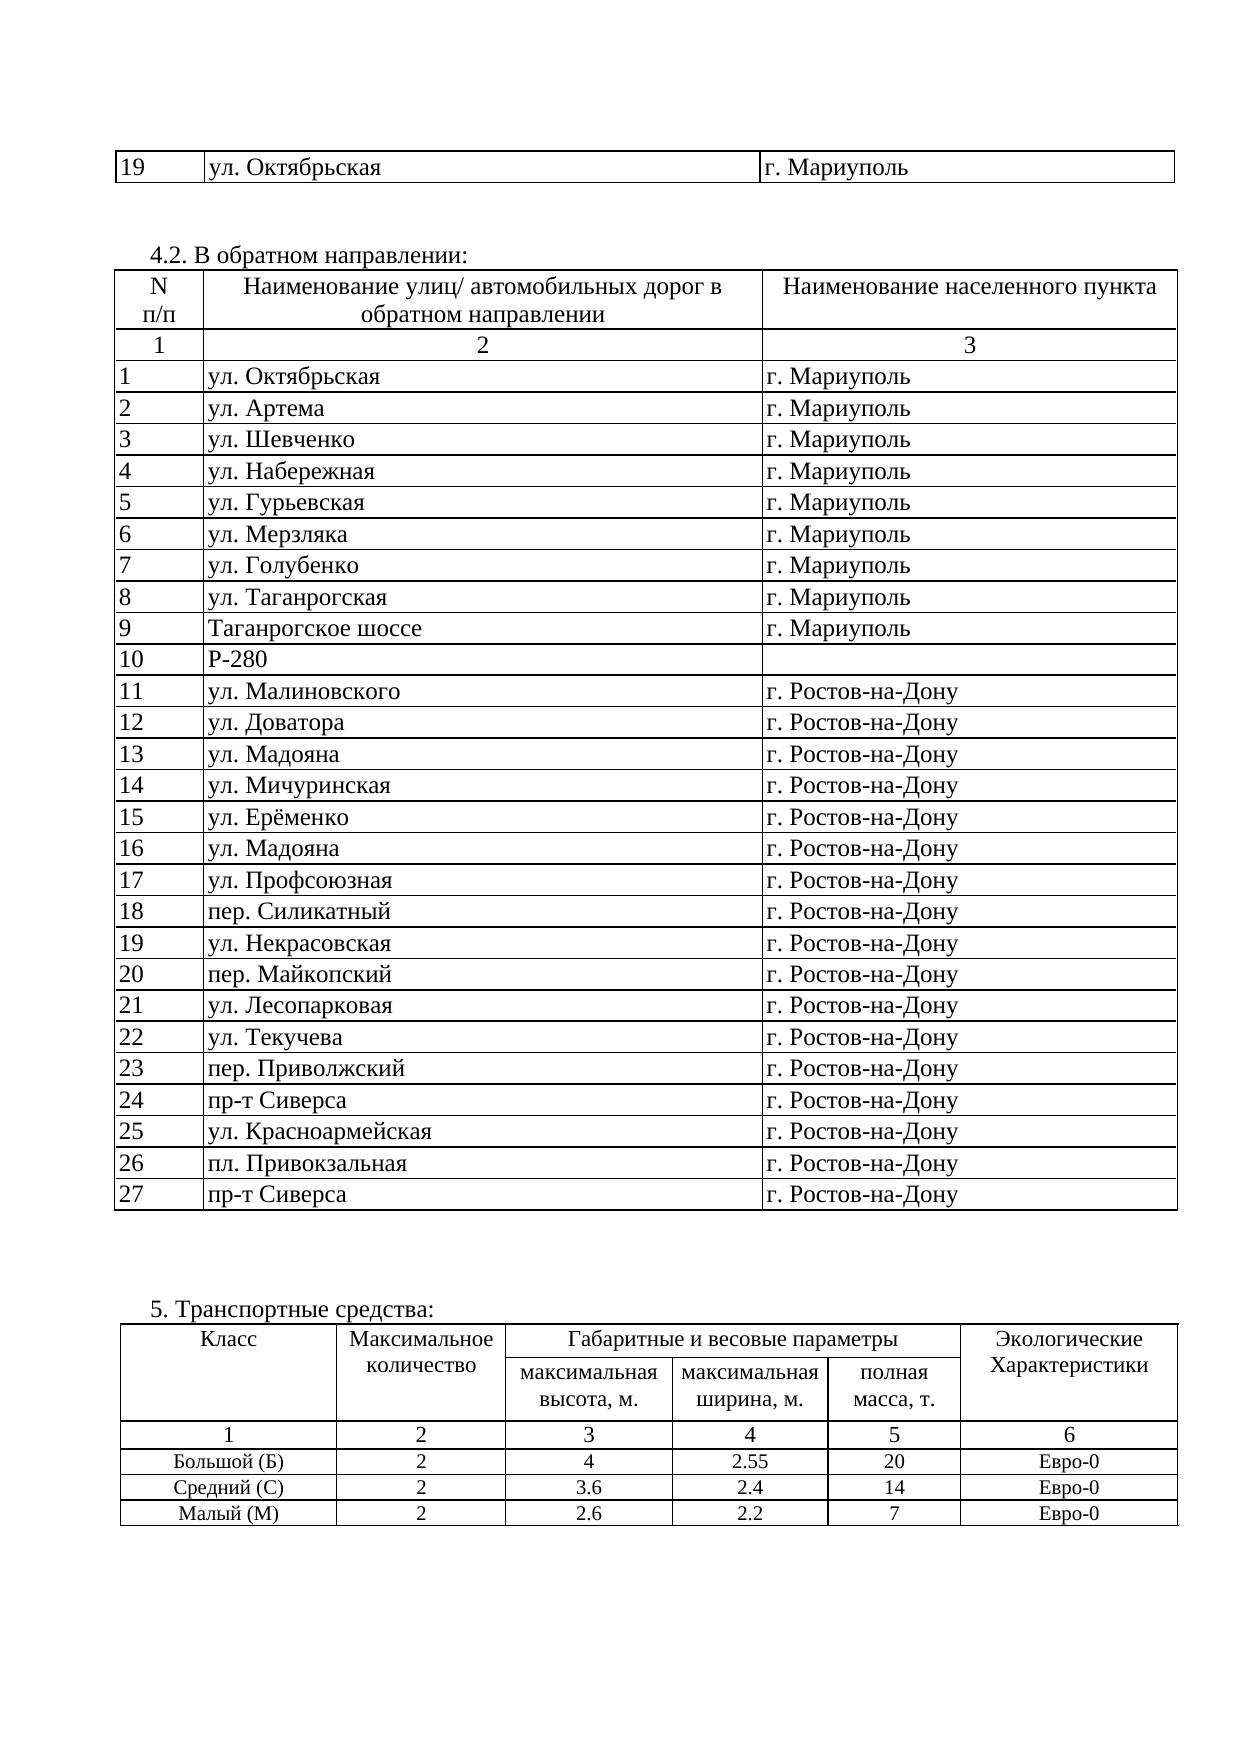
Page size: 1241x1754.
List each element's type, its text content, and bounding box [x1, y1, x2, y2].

table_cell 1 [115, 361, 203, 391]
table_cell 3 [763, 328, 1177, 360]
table_cell ул. Профсоюзная [204, 865, 762, 894]
table_cell ул. Лесопарковая [204, 991, 762, 1020]
table_cell Евро-0 [961, 1450, 1177, 1473]
table_cell ул. Мадояна [204, 833, 762, 863]
table_cell г. Ростов-на-Дону [763, 769, 1177, 800]
table_cell 11 [115, 675, 203, 706]
table_cell г. Ростов-на-Дону [763, 1083, 1177, 1115]
table_cell 2.4 [673, 1475, 827, 1499]
table_cell ул. Мадояна [204, 739, 762, 769]
table_cell 7 [115, 550, 203, 580]
table_cell г. Ростов-на-Дону [763, 1178, 1177, 1209]
table_header Максимальное количество [337, 1325, 505, 1420]
table_cell 6 [115, 518, 203, 548]
table_cell 15 [115, 801, 203, 832]
table_header Наименование населенного пункта [763, 271, 1177, 328]
table_cell Средний (С) [121, 1475, 336, 1499]
table_cell пр-т Сиверса [204, 1085, 762, 1115]
table_cell г. Мариуполь [763, 454, 1177, 486]
table_cell 8 [115, 581, 203, 611]
table_cell ул. Доватора [204, 707, 762, 737]
table_cell ул. Октябрьская [204, 361, 762, 391]
table_cell максимальная высота, м. [506, 1358, 672, 1420]
table_cell Р-280 [204, 645, 762, 674]
table_cell 2 [337, 1475, 505, 1499]
table_cell 1 [115, 329, 203, 360]
table_cell 22 [115, 1021, 203, 1052]
table_cell ул. Ерёменко [204, 802, 762, 832]
table_cell Евро-0 [961, 1501, 1177, 1525]
table_cell 14 [829, 1475, 960, 1499]
table_cell г. Ростов-на-Дону [763, 1115, 1177, 1146]
table_cell г. Мариуполь [763, 517, 1177, 548]
table_cell ул. Гурьевская [204, 487, 762, 517]
table_cell 23 [115, 1053, 203, 1083]
table_cell 26 [115, 1147, 203, 1178]
table_header Наименование улиц/ автомобильных дорог в обратном направлении [204, 271, 762, 328]
table_cell 2 [204, 330, 762, 360]
table_cell 4 [673, 1422, 827, 1448]
table_cell пр-т Сиверса [204, 1179, 762, 1209]
table_cell 12 [115, 707, 203, 737]
table_cell г. Мариуполь [763, 391, 1177, 423]
table_cell 2.2 [673, 1501, 827, 1525]
table_cell Таганрогское шоссе [204, 613, 762, 643]
table_cell ул. Шевченко [204, 424, 762, 454]
text 4.2. В обратном направлении: [150, 241, 1090, 269]
table_cell г. Ростов-на-Дону [763, 989, 1177, 1020]
table_cell г. Мариуполь [763, 360, 1177, 391]
table_cell 5 [115, 487, 203, 517]
table_cell 4 [115, 455, 203, 486]
table_cell ул. Малиновского [204, 676, 762, 706]
table_cell 14 [115, 770, 203, 800]
table_cell пер. Силикатный [204, 896, 762, 926]
table_cell г. Мариуполь [761, 152, 1174, 181]
table_cell г. Ростов-на-Дону [763, 800, 1177, 832]
table_header Экологические Характеристики [961, 1325, 1177, 1420]
table_cell г. Ростов-на-Дону [763, 863, 1177, 894]
table_cell г. Мариуполь [763, 423, 1177, 454]
table_cell полная масса, т. [829, 1358, 960, 1420]
table_cell г. Мариуполь [763, 549, 1177, 580]
table_cell г. Ростов-на-Дону [763, 674, 1177, 706]
table_cell ул. Артема [204, 393, 762, 423]
table_cell ул. Мерзляка [204, 519, 762, 548]
table_cell максимальная ширина, м. [673, 1358, 827, 1420]
table_cell г. Мариуполь [763, 486, 1177, 517]
table_cell 6 [961, 1422, 1177, 1448]
table_cell ул. Некрасовская [204, 928, 762, 957]
table_cell г. Ростов-на-Дону [763, 832, 1177, 863]
table_cell 2 [337, 1501, 505, 1525]
table_header N п/п [115, 271, 203, 328]
table_cell г. Мариуполь [763, 611, 1177, 643]
table_cell 13 [115, 738, 203, 769]
table_cell 18 [115, 896, 203, 926]
table_cell 2 [337, 1422, 505, 1448]
table_cell 2.6 [506, 1501, 672, 1525]
table_cell г. Ростов-на-Дону [763, 1146, 1177, 1178]
table_cell Большой (Б) [121, 1450, 336, 1473]
table_cell ул. Октябрьская [205, 152, 759, 181]
table_cell 3.6 [506, 1475, 672, 1499]
table_cell ул. Голубенко [204, 550, 762, 580]
table_cell г. Ростов-на-Дону [763, 706, 1177, 737]
table_cell 19 [117, 152, 204, 181]
table_cell 2.55 [673, 1450, 827, 1473]
text 5. Транспортные средства: [150, 1294, 1090, 1323]
table_cell 9 [115, 613, 203, 643]
table_header Габаритные и весовые параметры [506, 1325, 960, 1357]
table_cell 3 [115, 424, 203, 454]
table_cell 7 [829, 1501, 960, 1525]
table_cell ул. Красноармейская [204, 1116, 762, 1146]
table_cell г. Мариуполь [763, 580, 1177, 611]
table_cell 21 [115, 990, 203, 1020]
table_cell 20 [115, 959, 203, 989]
table_cell г. Ростов-на-Дону [763, 926, 1177, 957]
table_cell 24 [115, 1084, 203, 1115]
table_cell г. Ростов-на-Дону [763, 958, 1177, 989]
table_cell 16 [115, 833, 203, 863]
table_cell 19 [115, 927, 203, 957]
table_cell Евро-0 [961, 1475, 1177, 1499]
table_cell пер. Майкопский [204, 959, 762, 989]
table_cell 27 [115, 1179, 203, 1209]
table_cell ул. Набережная [204, 456, 762, 486]
table_cell 17 [115, 864, 203, 894]
table_cell г. Ростов-на-Дону [763, 1052, 1177, 1083]
table_cell 25 [115, 1116, 203, 1146]
table_cell 2 [337, 1450, 505, 1473]
table_cell ул. Таганрогская [204, 582, 762, 611]
table_cell ул. Мичуринская [204, 770, 762, 800]
table_cell г. Ростов-на-Дону [763, 895, 1177, 926]
table_cell 2 [115, 392, 203, 423]
table_cell пл. Привокзальная [204, 1148, 762, 1178]
table_cell 3 [506, 1422, 672, 1448]
table_cell 10 [115, 644, 203, 674]
table_cell ул. Текучева [204, 1022, 762, 1052]
table_cell пер. Приволжский [204, 1053, 762, 1083]
table_cell 5 [829, 1422, 960, 1448]
table_cell 1 [121, 1422, 336, 1448]
table_cell г. Ростов-на-Дону [763, 1020, 1177, 1052]
table_header Класс [121, 1325, 336, 1420]
table_cell 4 [506, 1450, 672, 1473]
table_cell [763, 643, 1177, 674]
table_cell г. Ростов-на-Дону [763, 737, 1177, 769]
table_cell 20 [829, 1450, 960, 1473]
table_cell Малый (М) [121, 1501, 336, 1525]
